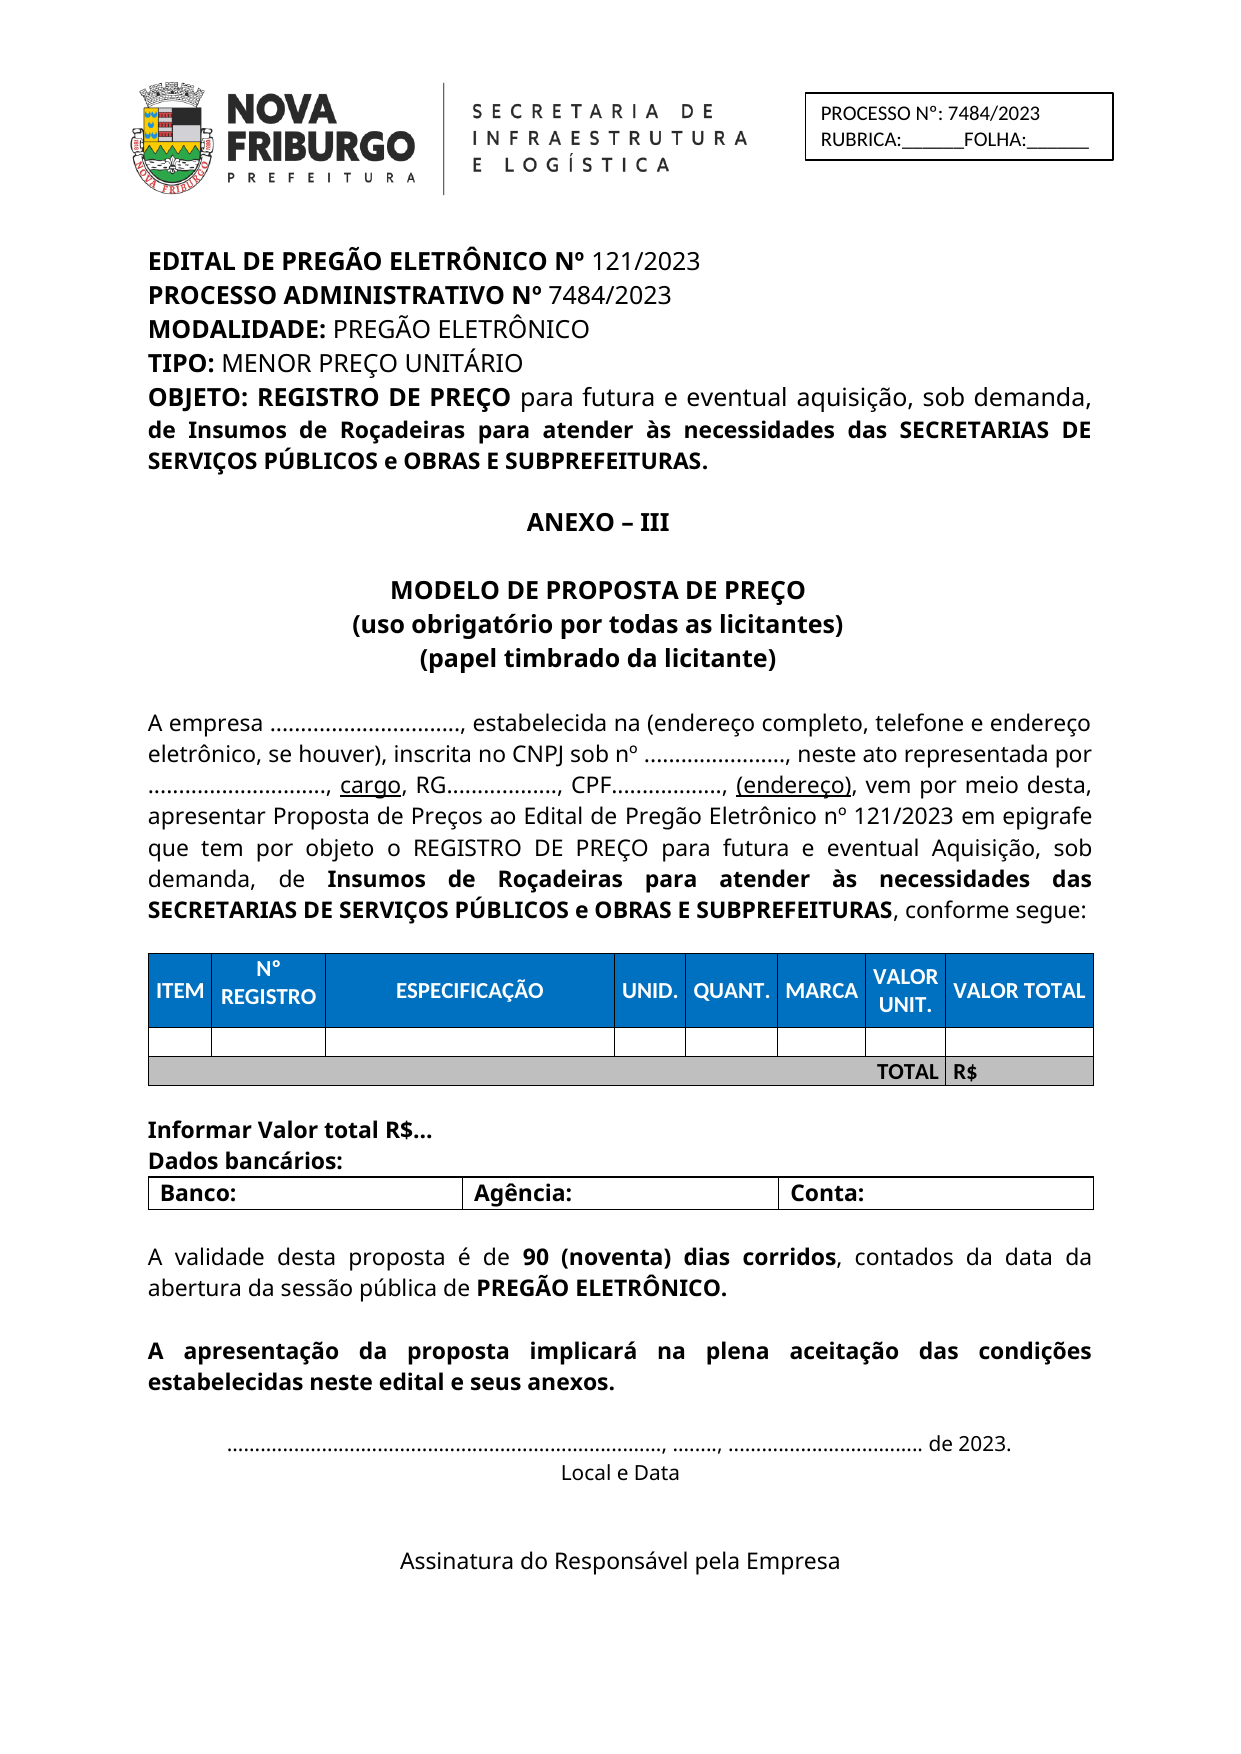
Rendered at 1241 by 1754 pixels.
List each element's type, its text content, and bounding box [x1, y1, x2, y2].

table_cell [615, 1028, 685, 1056]
table_cell [212, 1028, 325, 1056]
text Dados bancários: [148, 1145, 1092, 1176]
table_header VALOR TOTAL [946, 954, 1093, 1027]
text A apresentação da proposta implicará na plena aceitação das condições estabelecidas neste edital e seus anexos. [148, 1335, 1092, 1397]
table_cell [149, 1028, 211, 1056]
table_header Banco: [149, 1178, 462, 1209]
text ANEXO – III [103, 505, 1092, 539]
table_header Nº REGISTRO [212, 954, 325, 1027]
text Assinatura do Responsável pela Empresa [148, 1545, 1092, 1576]
table_cell [946, 1028, 1093, 1056]
table_cell R$ [946, 1057, 1093, 1085]
picture [124, 75, 753, 198]
list A empresa ..............................., estabelecida na (endereço completo, telefone e endereço eletrônico, se houver), inscrita no CNPJ sob nº ......................., neste ato representada por ............................., cargo, RG.................., CPF.................., (endereço), vem por meio desta, apresentar Proposta de Preços ao Edital de Pregão Eletrônico nº 121/2023 em epigrafe que tem por objeto o REGISTRO DE PREÇO para futura e eventual Aquisição, sob demanda, de Insumos de Roçadeiras para atender às necessidades das SECRETARIAS DE SERVIÇOS PÚBLICOS e OBRAS E SUBPREFEITURAS, conforme segue: [148, 706, 1092, 925]
table_cell [866, 1028, 945, 1056]
table_header Agência: [463, 1178, 778, 1209]
table_header ESPECIFICAÇÃO [326, 954, 614, 1027]
text PROCESSO ADMINISTRATIVO Nº 7484/2023 [148, 277, 1092, 311]
table_header UNID. [615, 954, 685, 1027]
table_header ITEM [149, 954, 211, 1027]
text A validade desta proposta é de 90 (noventa) dias corridos, contados da data da abertura da sessão pública de PREGÃO ELETRÔNICO. [148, 1241, 1092, 1303]
table_header VALOR UNIT. [866, 954, 945, 1027]
table_header Conta: [779, 1178, 1093, 1209]
text MODALIDADE: PREGÃO ELETRÔNICO [148, 311, 1092, 346]
text (uso obrigatório por todas as licitantes) [103, 607, 1092, 641]
table_header MARCA [778, 954, 865, 1027]
text (papel timbrado da licitante) [103, 641, 1092, 675]
text Modelo de proposta DE PREÇO [103, 573, 1092, 607]
text Informar Valor total R$... [148, 1114, 1092, 1145]
text TIPO: MENOR PREÇO UNITÁRIO [148, 346, 1092, 379]
text .............................................................................., ........, ................................... de 2023. [148, 1428, 1092, 1458]
text Local e Data [148, 1458, 1092, 1487]
table_header QUANT. [686, 954, 777, 1027]
table_cell [778, 1028, 865, 1056]
table_cell TOTAL [149, 1057, 945, 1085]
table_cell [686, 1028, 777, 1056]
text EDITAL DE PREGÃO ELETRÔNICO Nº 121/2023 [148, 243, 1092, 277]
table_cell [326, 1028, 614, 1056]
text OBJETO: REGISTRO DE PREÇO para futura e eventual aquisição, sob demanda, de Insumos de Roçadeiras para atender às necessidades das SECRETARIAS DE SERVIÇOS PÚBLICOS e OBRAS E SUBPREFEITURAS. [148, 379, 1092, 476]
